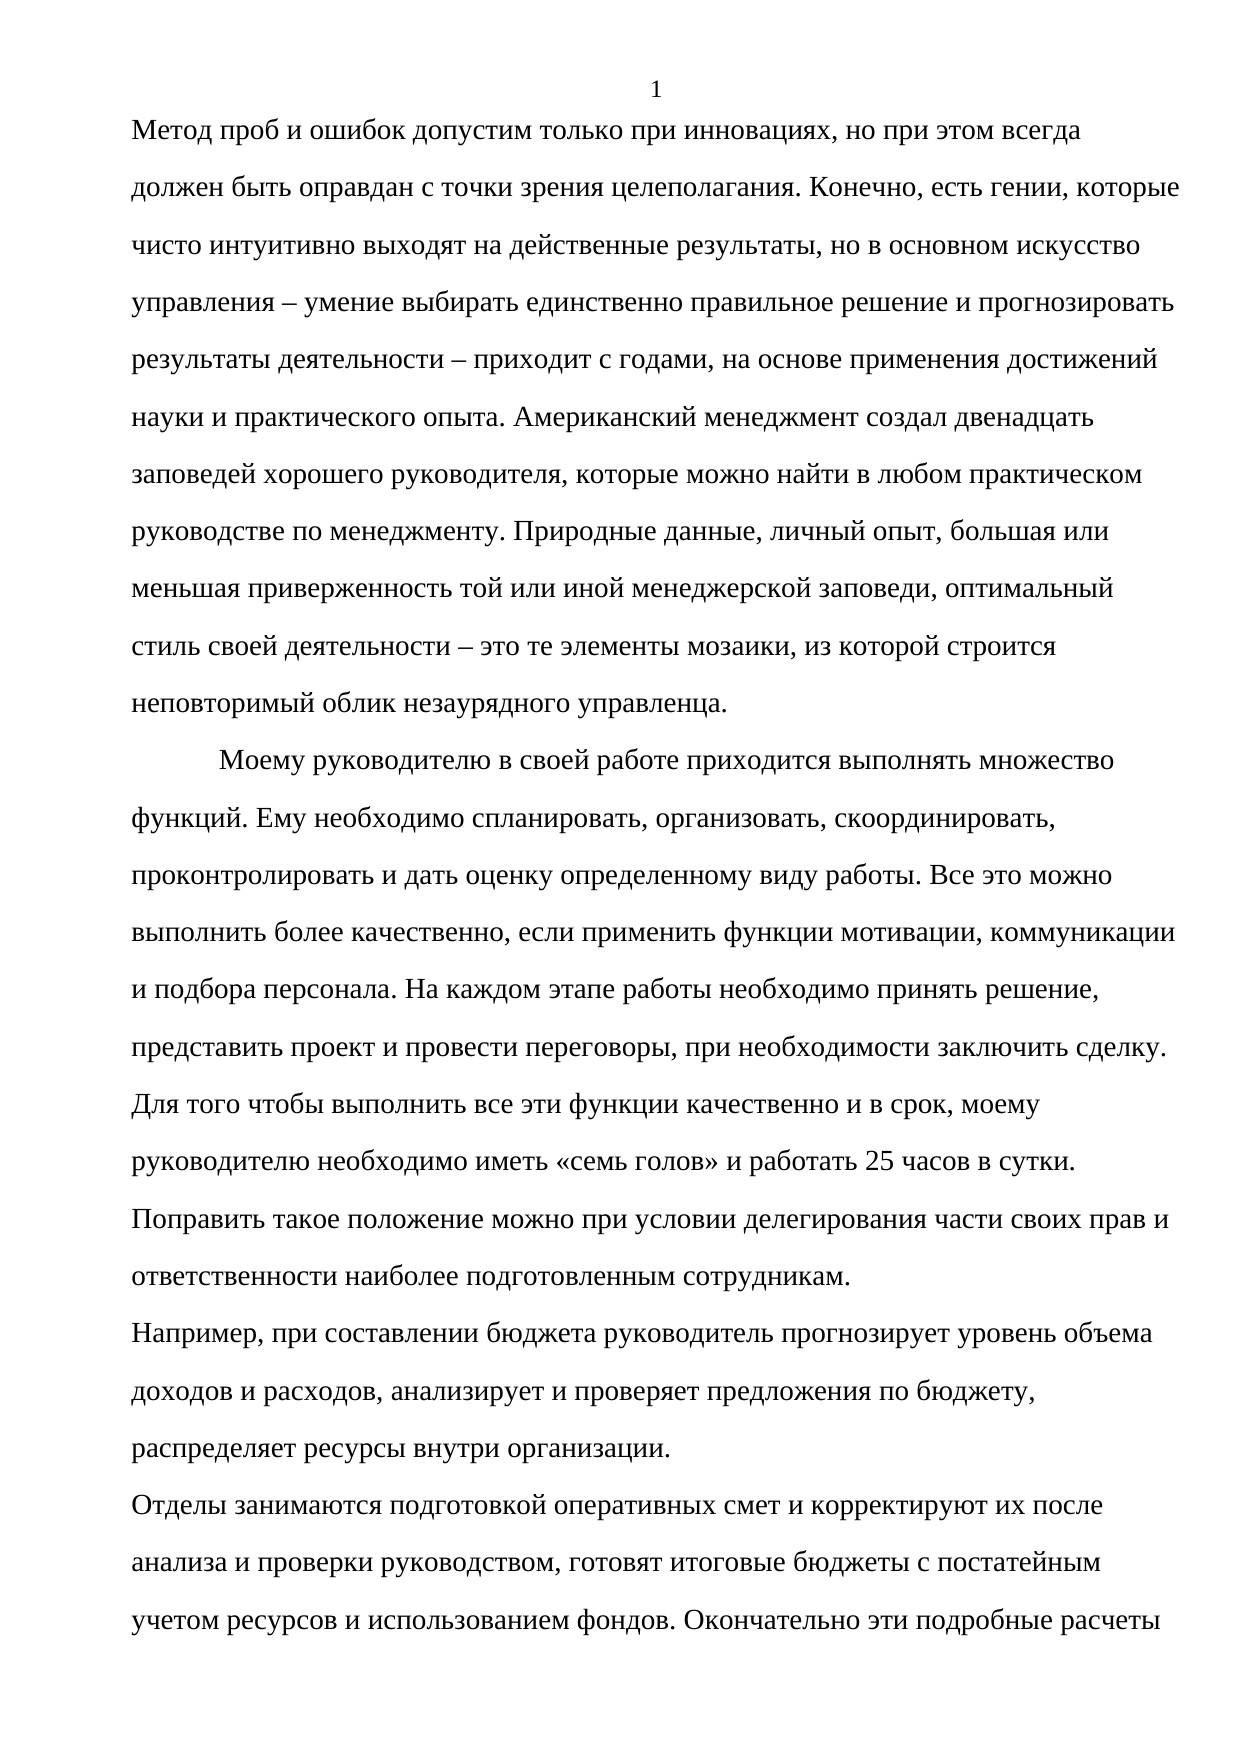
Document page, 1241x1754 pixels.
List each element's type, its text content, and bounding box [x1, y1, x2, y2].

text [131, 112, 1181, 742]
text Например, при составлении бюджета руководитель прогнозирует уровень объема доходов и расходов, анализирует и проверяет предложения по бюджету, распределяет ресурсы внутри организации. [131, 1315, 1181, 1487]
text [131, 1487, 1181, 1659]
text Моему руководителю в своей работе приходится выполнять множество функций. Ему необходимо спланировать, организовать, скоординировать, проконтролировать и дать оценку определенному виду работы. Все это можно выполнить более качественно, если применить функции мотивации, коммуникации и подбора персонала. На каждом этапе работы необходимо принять решение, представить проект и провести переговоры, при необходимости заключить сделку. Для того чтобы выполнить все эти функции качественно и в срок, моему руководителю необходимо иметь «семь голов» и работать 25 часов в сутки. Поправить такое положение можно при условии делегирования части своих прав и ответственности наиболее подготовленным сотрудникам. [131, 742, 1181, 1315]
